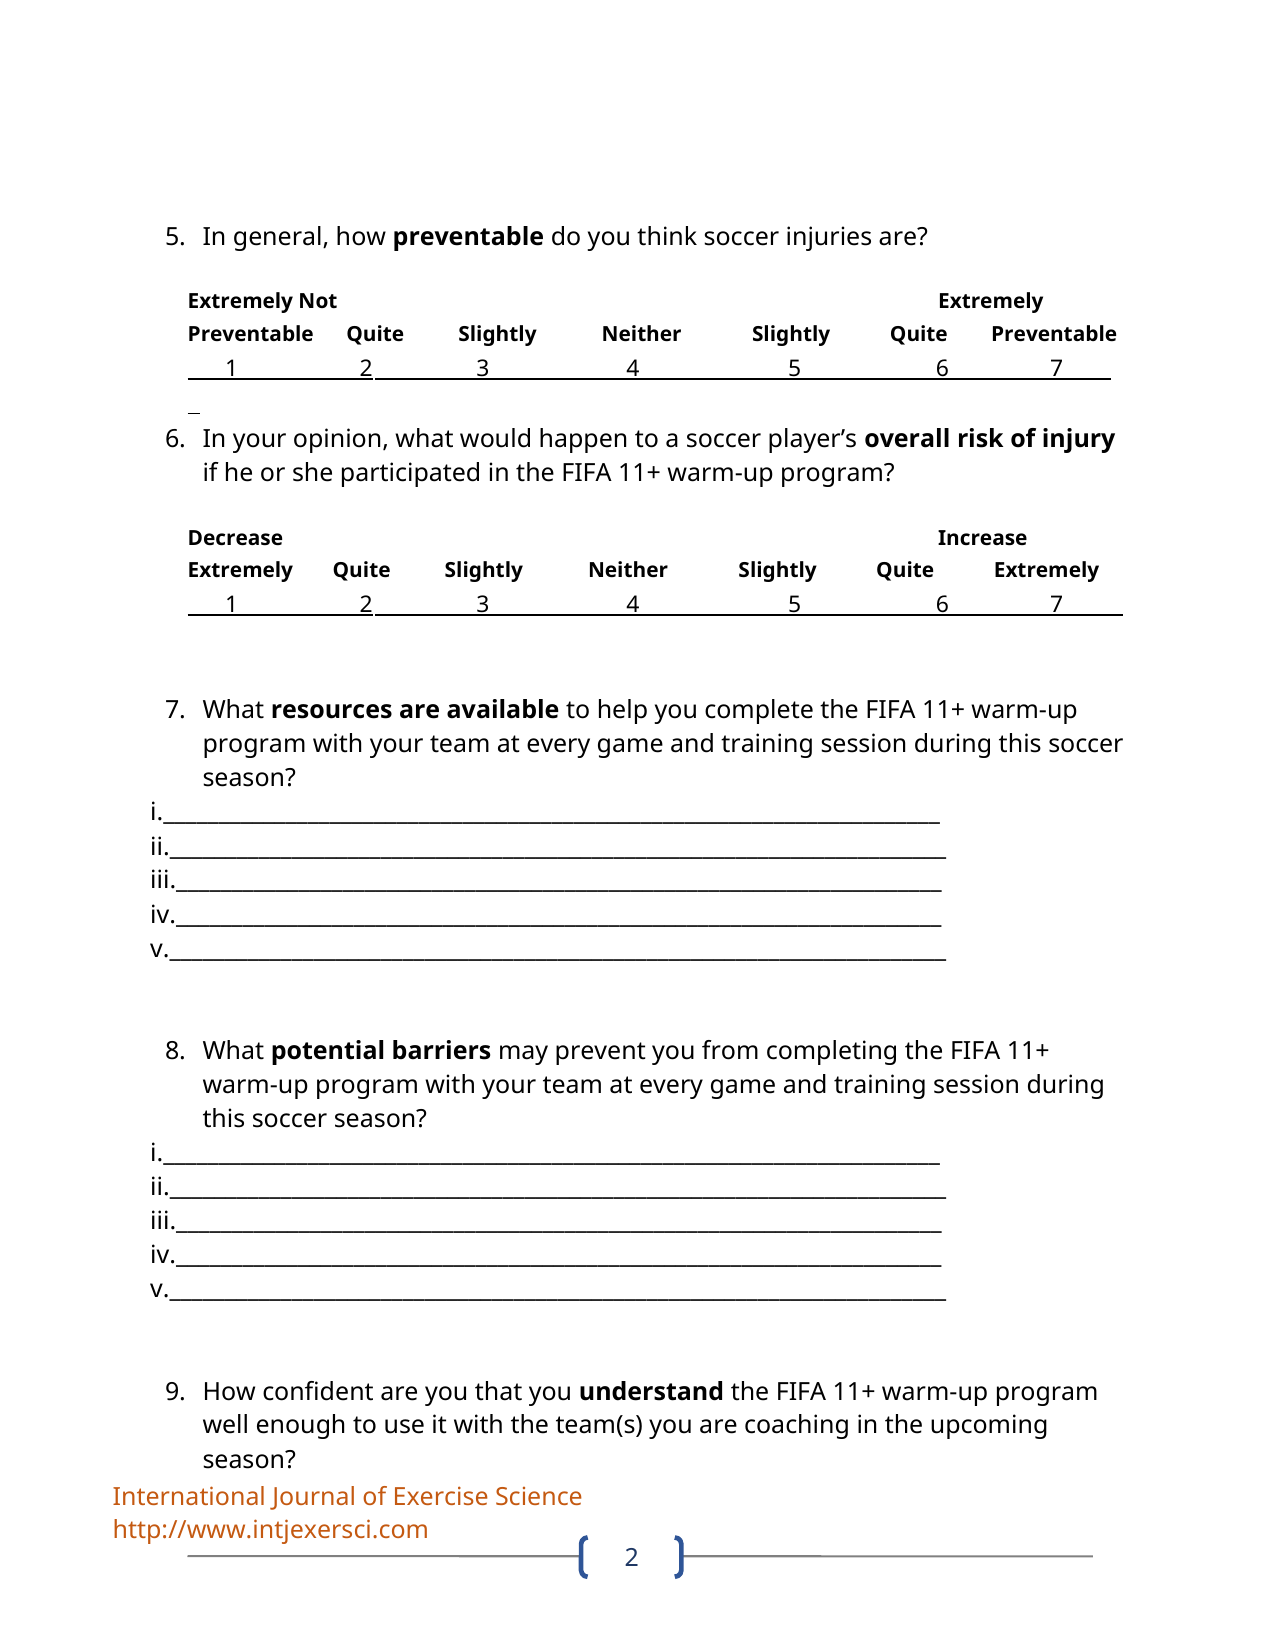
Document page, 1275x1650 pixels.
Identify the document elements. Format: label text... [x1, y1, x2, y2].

text i.______________________________________________________________________ ii.______________________________________________________________________ [150, 794, 1125, 862]
text Decrease Increase [187, 523, 1125, 551]
text 1 2 3 4 5 6 7 [187, 351, 1125, 383]
list How confident are you that you understand the FIFA 11+ warm-up program well enough to use it with the team(s) you are coaching in the upcoming season? [165, 1373, 1125, 1475]
list What potential barriers may prevent you from completing the FIFA 11+ warm-up program with your team at every game and training session during this soccer season? [165, 1032, 1125, 1135]
text i.______________________________________________________________________ ii.______________________________________________________________________ iii._____________________________________________________________________ iv._____________________________________________________________________ [150, 1135, 1125, 1271]
text v.______________________________________________________________________ [150, 1271, 1125, 1305]
text iii._____________________________________________________________________ iv._____________________________________________________________________ v.______________________________________________________________________ [150, 862, 1125, 964]
list In your opinion, what would happen to a soccer player’s overall risk of injury if he or she participated in the FIFA 11+ warm-up program? [165, 420, 1125, 488]
list In general, how preventable do you think soccer injuries are? [165, 218, 1125, 252]
text 1 2 3 4 5 6 7 [187, 588, 1125, 619]
list What resources are available to help you complete the FIFA 11+ warm-up program with your team at every game and training session during this soccer season? [165, 692, 1125, 794]
text Extremely Not Extremely Preventable Quite Slightly Neither Slightly Quite Preventable [187, 286, 1125, 347]
text Extremely Quite Slightly Neither Slightly Quite Extremely [187, 555, 1125, 584]
